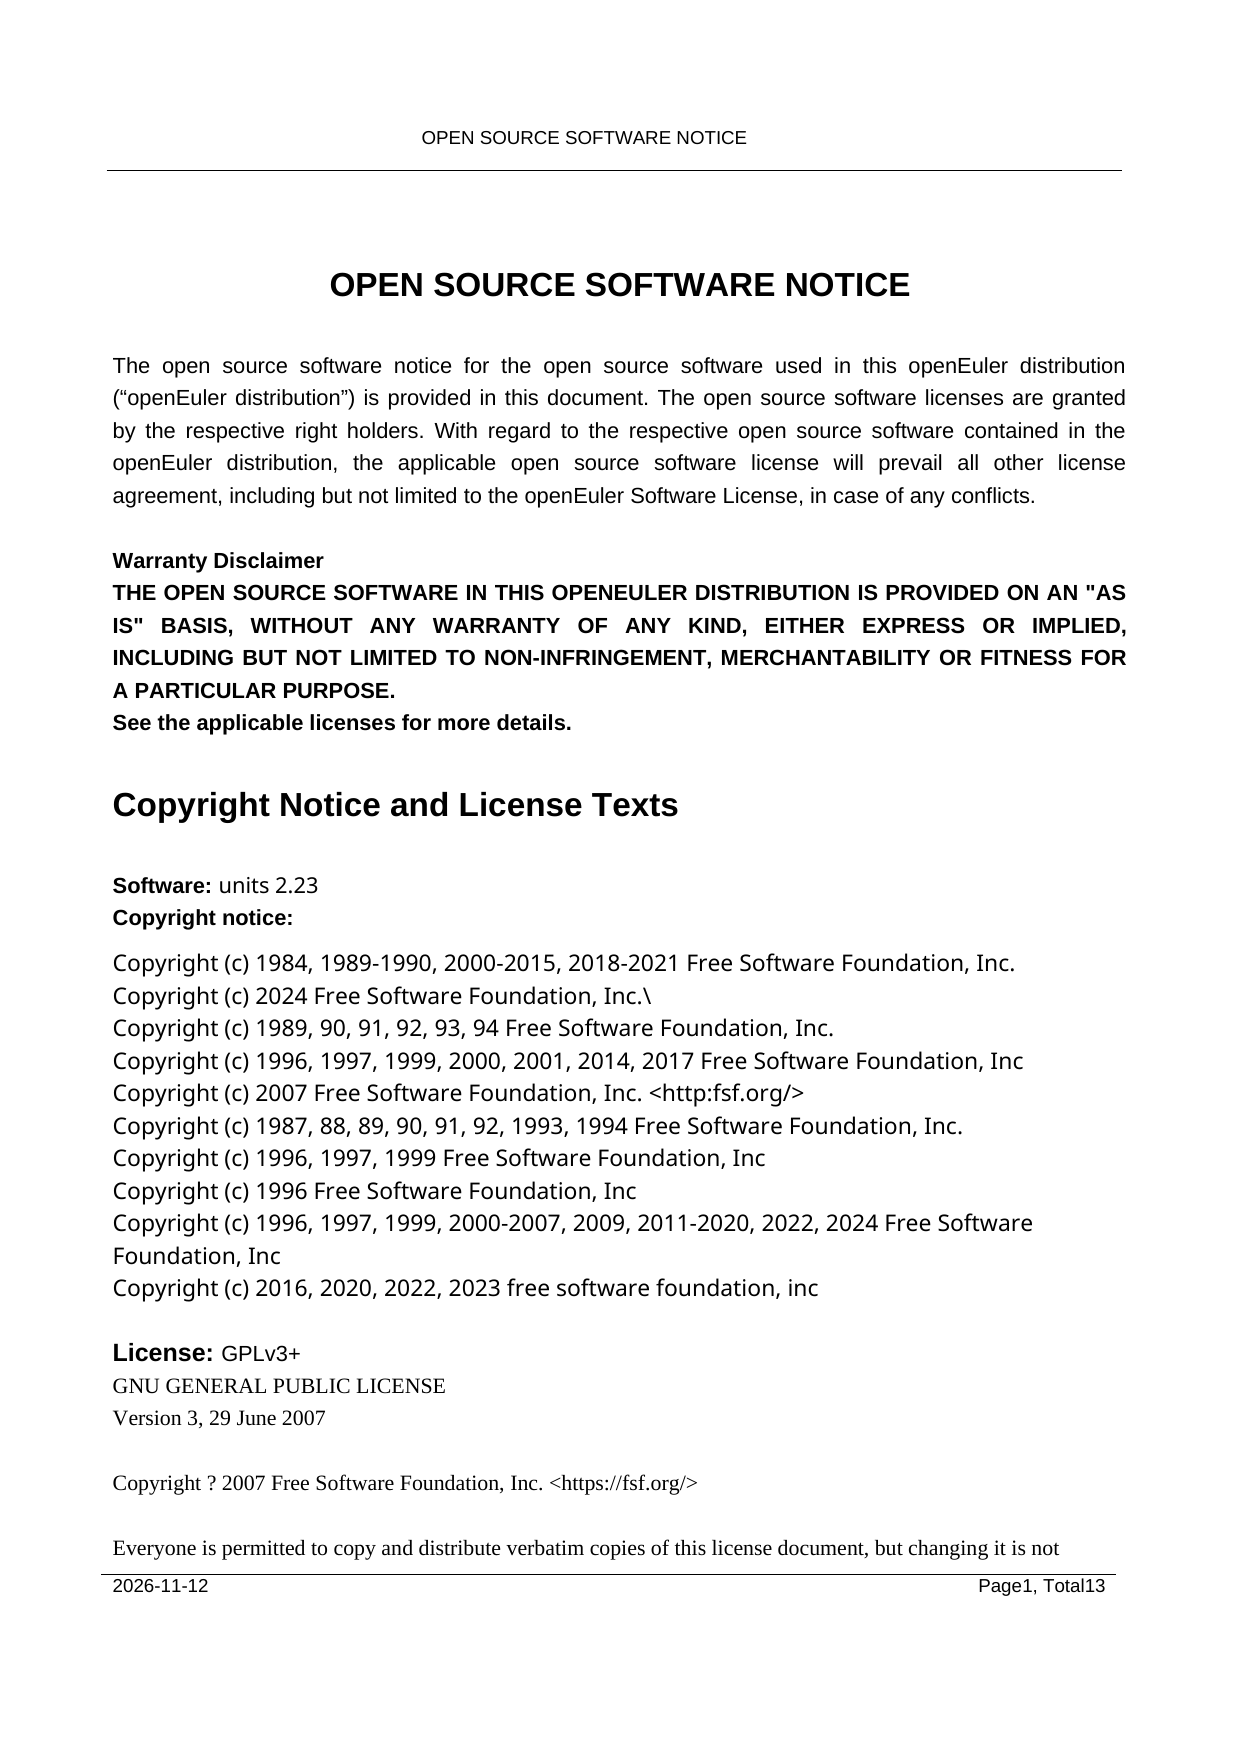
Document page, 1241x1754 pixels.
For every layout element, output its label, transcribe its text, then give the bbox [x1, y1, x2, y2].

text Copyright (c) 1984, 1989-1990, 2000-2015, 2018-2021 Free Software Foundation, Inc. Copyright (c) 2024 Free Software Foundation, Inc.\ Copyright (c) 1989, 90, 91, 92, 93, 94 Free Software Foundation, Inc. Copyright (c) 1996, 1997, 1999, 2000, 2001, 2014, 2017 Free Software Foundation, Inc Copyright (c) 2007 Free Software Foundation, Inc. <http:fsf.org/> Copyright (c) 1987, 88, 89, 90, 91, 92, 1993, 1994 Free Software Foundation, Inc. Copyright (c) 1996, 1997, 1999 Free Software Foundation, Inc Copyright (c) 1996 Free Software Foundation, Inc Copyright (c) 1996, 1997, 1999, 2000-2007, 2009, 2011-2020, 2022, 2024 Free Software Foundation, Inc Copyright (c) 2016, 2020, 2022, 2023 free software foundation, inc [112, 947, 1128, 1337]
text Copyright Notice and License Texts [112, 771, 1128, 836]
text License: GPLv3+ [112, 1337, 1128, 1369]
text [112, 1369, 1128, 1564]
text Warranty Disclaimer [112, 544, 1128, 576]
title Software: units 2.23 [112, 869, 1128, 901]
text OPEN SOURCE SOFTWARE NOTICE [112, 251, 1128, 316]
text THE OPEN SOURCE SOFTWARE IN THIS OPENEULER DISTRIBUTION IS PROVIDED ON AN "AS IS" BASIS, WITHOUT ANY WARRANTY OF ANY KIND, EITHER EXPRESS OR IMPLIED, INCLUDING BUT NOT LIMITED TO NON-INFRINGEMENT, MERCHANTABILITY OR FITNESS FOR A PARTICULAR PURPOSE. See the applicable licenses for more details. [112, 576, 1128, 739]
text Copyright notice: [112, 901, 1128, 934]
text The open source software notice for the open source software used in this openEuler distribution (“openEuler distribution”) is provided in this document. The open source software licenses are granted by the respective right holders. With regard to the respective open source software contained in the openEuler distribution, the applicable open source software license will prevail all other license agreement, including but not limited to the openEuler Software License, in case of any conflicts. [112, 349, 1128, 511]
